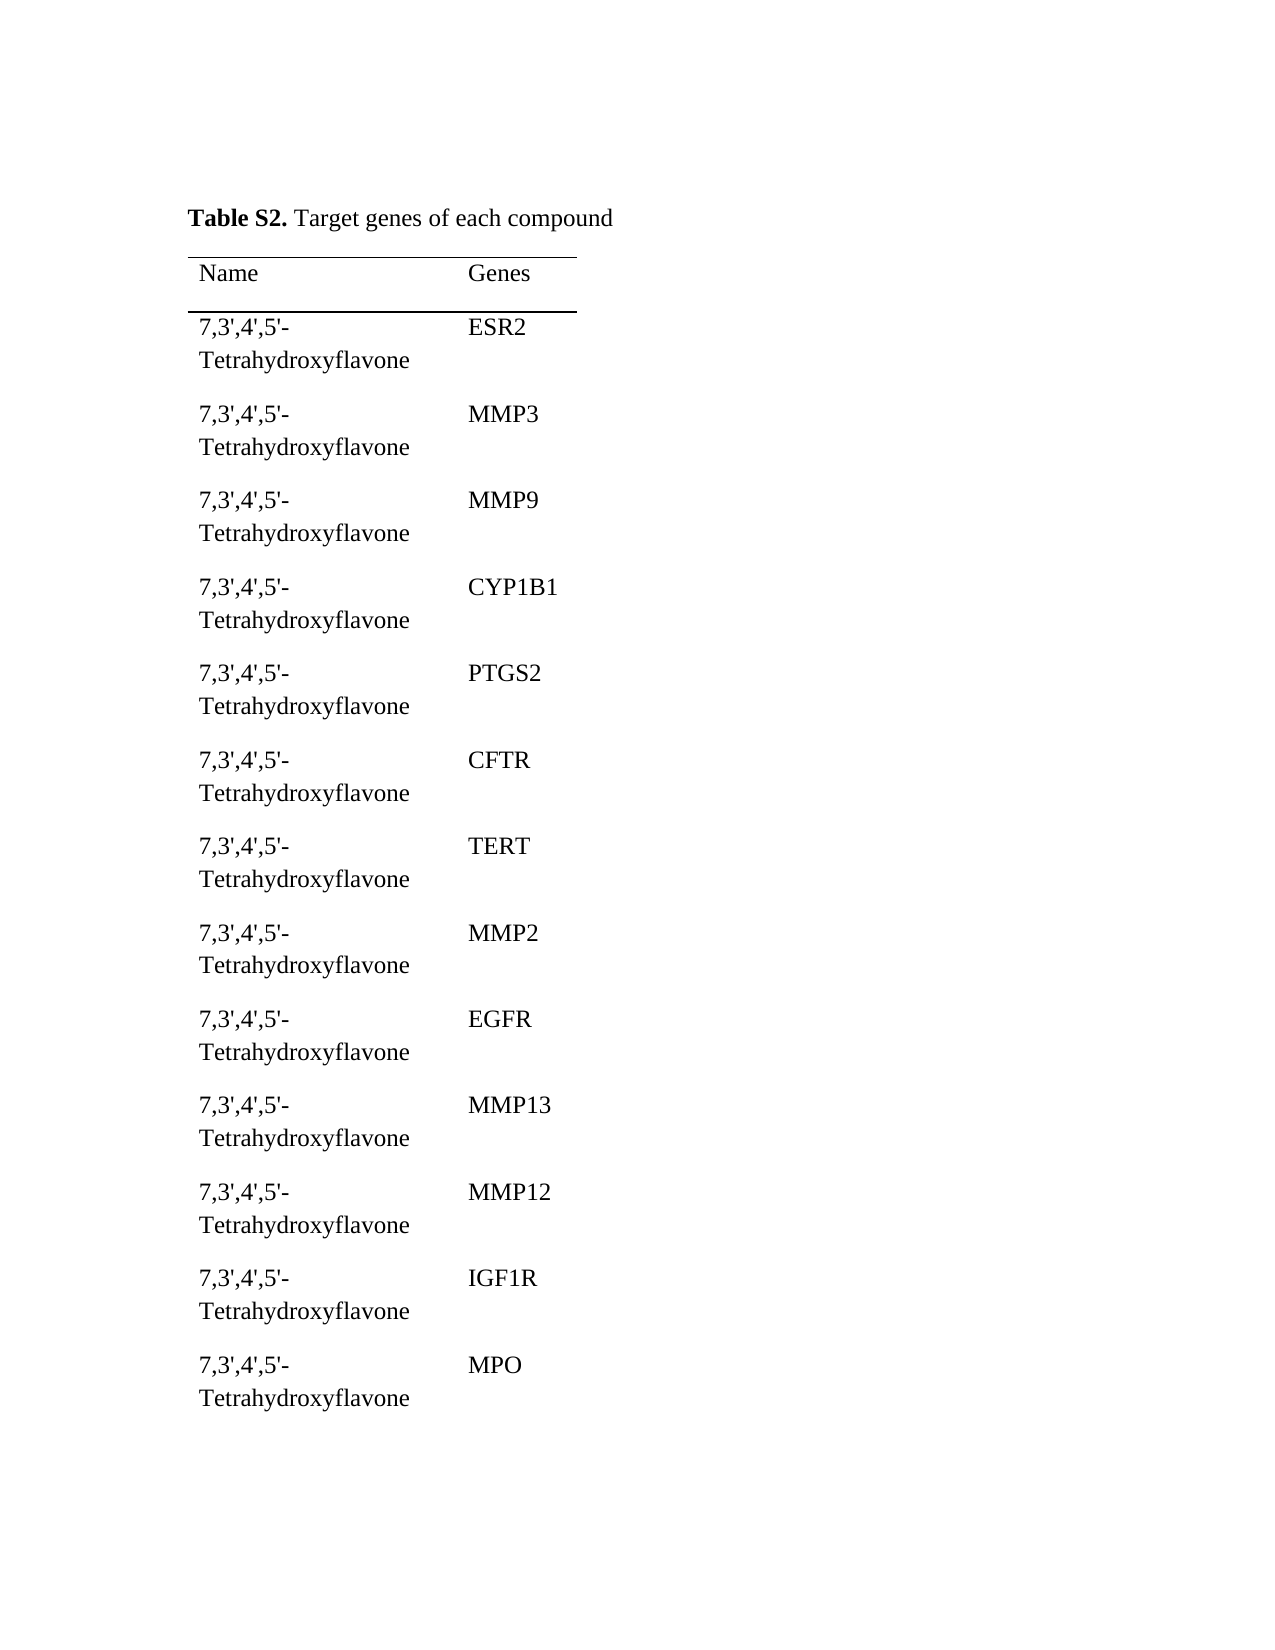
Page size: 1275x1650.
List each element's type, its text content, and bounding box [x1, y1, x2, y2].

table_cell MPO [457, 1350, 577, 1436]
text Table S2. Target genes of each compound [187, 203, 1087, 232]
table_cell 7,3',4',5'-Tetrahydroxyflavone [188, 485, 457, 572]
table_cell 7,3',4',5'-Tetrahydroxyflavone [188, 918, 457, 1004]
table_cell 7,3',4',5'-Tetrahydroxyflavone [188, 831, 457, 918]
table_cell MMP12 [457, 1177, 577, 1263]
table_cell CYP1B1 [457, 572, 577, 658]
table_cell 7,3',4',5'-Tetrahydroxyflavone [188, 399, 457, 485]
table_cell 7,3',4',5'-Tetrahydroxyflavone [188, 572, 457, 658]
table_cell MMP13 [457, 1091, 577, 1177]
table_cell ESR2 [457, 313, 577, 399]
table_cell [188, 1350, 457, 1436]
table_cell TERT [457, 831, 577, 918]
table_cell PTGS2 [457, 658, 577, 745]
table_cell MMP3 [457, 399, 577, 485]
table_cell CFTR [457, 745, 577, 831]
table_cell IGF1R [457, 1264, 577, 1350]
table_cell 7,3',4',5'-Tetrahydroxyflavone [188, 1177, 457, 1263]
table_cell EGFR [457, 1004, 577, 1091]
table_cell 7,3',4',5'-Tetrahydroxyflavone [188, 1004, 457, 1091]
table_cell 7,3',4',5'-Tetrahydroxyflavone [188, 658, 457, 745]
table_cell MMP9 [457, 485, 577, 572]
table_cell MMP2 [457, 918, 577, 1004]
table_cell 7,3',4',5'-Tetrahydroxyflavone [188, 1264, 457, 1350]
table_cell 7,3',4',5'-Tetrahydroxyflavone [188, 745, 457, 831]
table_cell 7,3',4',5'-Tetrahydroxyflavone [188, 313, 457, 399]
table_header Genes [457, 258, 577, 311]
table_header Name [188, 258, 457, 311]
table_cell 7,3',4',5'-Tetrahydroxyflavone [188, 1091, 457, 1177]
